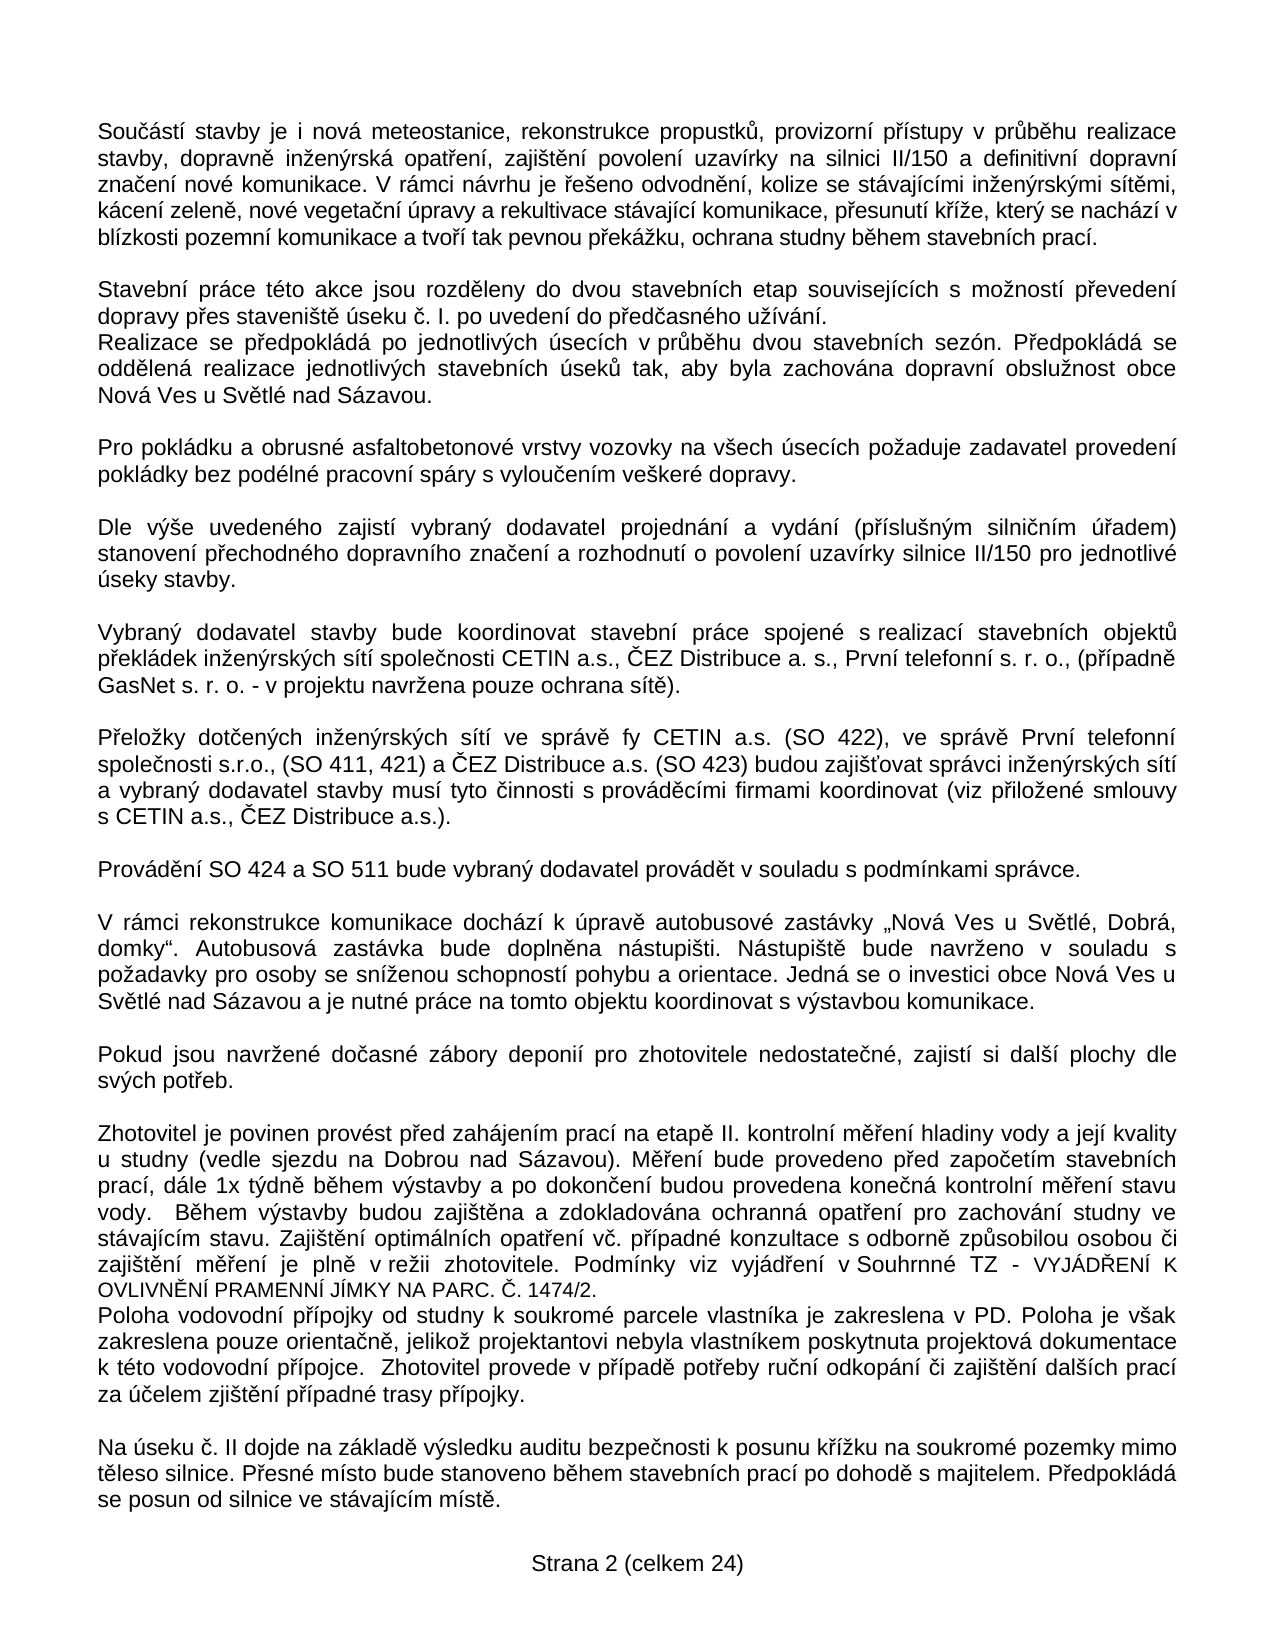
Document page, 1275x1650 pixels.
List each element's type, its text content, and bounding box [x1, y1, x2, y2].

title Dle výše uvedeného zajistí vybraný dodavatel projednání a vydání (příslušným silničním úřadem) stanovení přechodného dopravního značení a rozhodnutí o povolení uzavírky silnice II/150 pro jednotlivé úseky stavby. [97, 513, 1177, 592]
text Součástí stavby je i nová meteostanice, rekonstrukce propustků, provizorní přístupy v průběhu realizace stavby, dopravně inženýrská opatření, zajištění povolení uzavírky na silnici II/150 a definitivní dopravní značení nové komunikace. V rámci návrhu je řešeno odvodnění, kolize se stávajícími inženýrskými sítěmi, kácení zeleně, nové vegetační úpravy a rekultivace stávající komunikace, přesunutí kříže, který se nachází v blízkosti pozemní komunikace a tvoří tak pevnou překážku, ochrana studny během stavebních prací. [97, 118, 1177, 250]
text Na úseku č. II dojde na základě výsledku auditu bezpečnosti k posunu křížku na soukromé pozemky mimo těleso silnice. Přesné místo bude stanoveno během stavebních prací po dohodě s majitelem. Předpokládá se posun od silnice ve stávajícím místě. [97, 1433, 1177, 1512]
title Provádění SO 424 a SO 511 bude vybraný dodavatel provádět v souladu s podmínkami správce. [97, 856, 1177, 882]
title Vybraný dodavatel stavby bude koordinovat stavební práce spojené s realizací stavebních objektů překládek inženýrských sítí společnosti CETIN a.s., ČEZ Distribuce a. s., První telefonní s. r. o., (případně GasNet s. r. o. - v projektu navržena pouze ochrana sítě). [97, 619, 1177, 698]
title Přeložky dotčených inženýrských sítí ve správě fy CETIN a.s. (SO 422), ve správě První telefonní společnosti s.r.o., (SO 411, 421) a ČEZ Distribuce a.s. (SO 423) budou zajišťovat správci inženýrských sítí a vybraný dodavatel stavby musí tyto činnosti s prováděcími firmami koordinovat (viz přiložené smlouvy s CETIN a.s., ČEZ Distribuce a.s.). [97, 724, 1177, 830]
title Pro pokládku a obrusné asfaltobetonové vrstvy vozovky na všech úsecích požaduje zadavatel provedení pokládky bez podélné pracovní spáry s vyloučením veškeré dopravy. [97, 434, 1177, 487]
text Pokud jsou navržené dočasné zábory deponií pro zhotovitele nedostatečné, zajistí si další plochy dle svých potřeb. [97, 1041, 1177, 1093]
title Realizace se předpokládá po jednotlivých úsecích v průběhu dvou stavebních sezón. Předpokládá se oddělená realizace jednotlivých stavebních úseků tak, aby byla zachována dopravní obslužnost obce Nová Ves u Světlé nad Sázavou. [97, 329, 1177, 408]
title V rámci rekonstrukce komunikace dochází k úpravě autobusové zastávky „Nová Ves u Světlé, Dobrá, domky“. Autobusová zastávka bude doplněna nástupišti. Nástupiště bude navrženo v souladu s požadavky pro osoby se sníženou schopností pohybu a orientace. Jedná se o investici obce Nová Ves u Světlé nad Sázavou a je nutné práce na tomto objektu koordinovat s výstavbou komunikace. [97, 909, 1177, 1014]
text Poloha vodovodní přípojky od studny k soukromé parcele vlastníka je zakreslena v PD. Poloha je však zakreslena pouze orientačně, jelikož projektantovi nebyla vlastníkem poskytnuta projektová dokumentace k této vodovodní přípojce. Zhotovitel provede v případě potřeby ruční odkopání či zajištění dalších prací za účelem zjištění případné trasy přípojky. [97, 1302, 1177, 1407]
text Zhotovitel je povinen provést před zahájením prací na etapě II. kontrolní měření hladiny vody a její kvality u studny (vedle sjezdu na Dobrou nad Sázavou). Měření bude provedeno před započetím stavebních prací, dále 1x týdně během výstavby a po dokončení budou provedena konečná kontrolní měření stavu vody. Během výstavby budou zajištěna a zdokladována ochranná opatření pro zachování studny ve stávajícím stavu. Zajištění optimálních opatření vč. případné konzultace s odborně způsobilou osobou či zajištění měření je plně v režii zhotovitele. Podmínky viz vyjádření v Souhrnné TZ - VYJÁDŘENÍ K OVLIVNĚNÍ PRAMENNÍ JÍMKY NA PARC. Č. 1474/2. [97, 1119, 1177, 1302]
title Stavební práce této akce jsou rozděleny do dvou stavebních etap souvisejících s možností převedení dopravy přes staveniště úseku č. I. po uvedení do předčasného užívání. [97, 276, 1177, 329]
